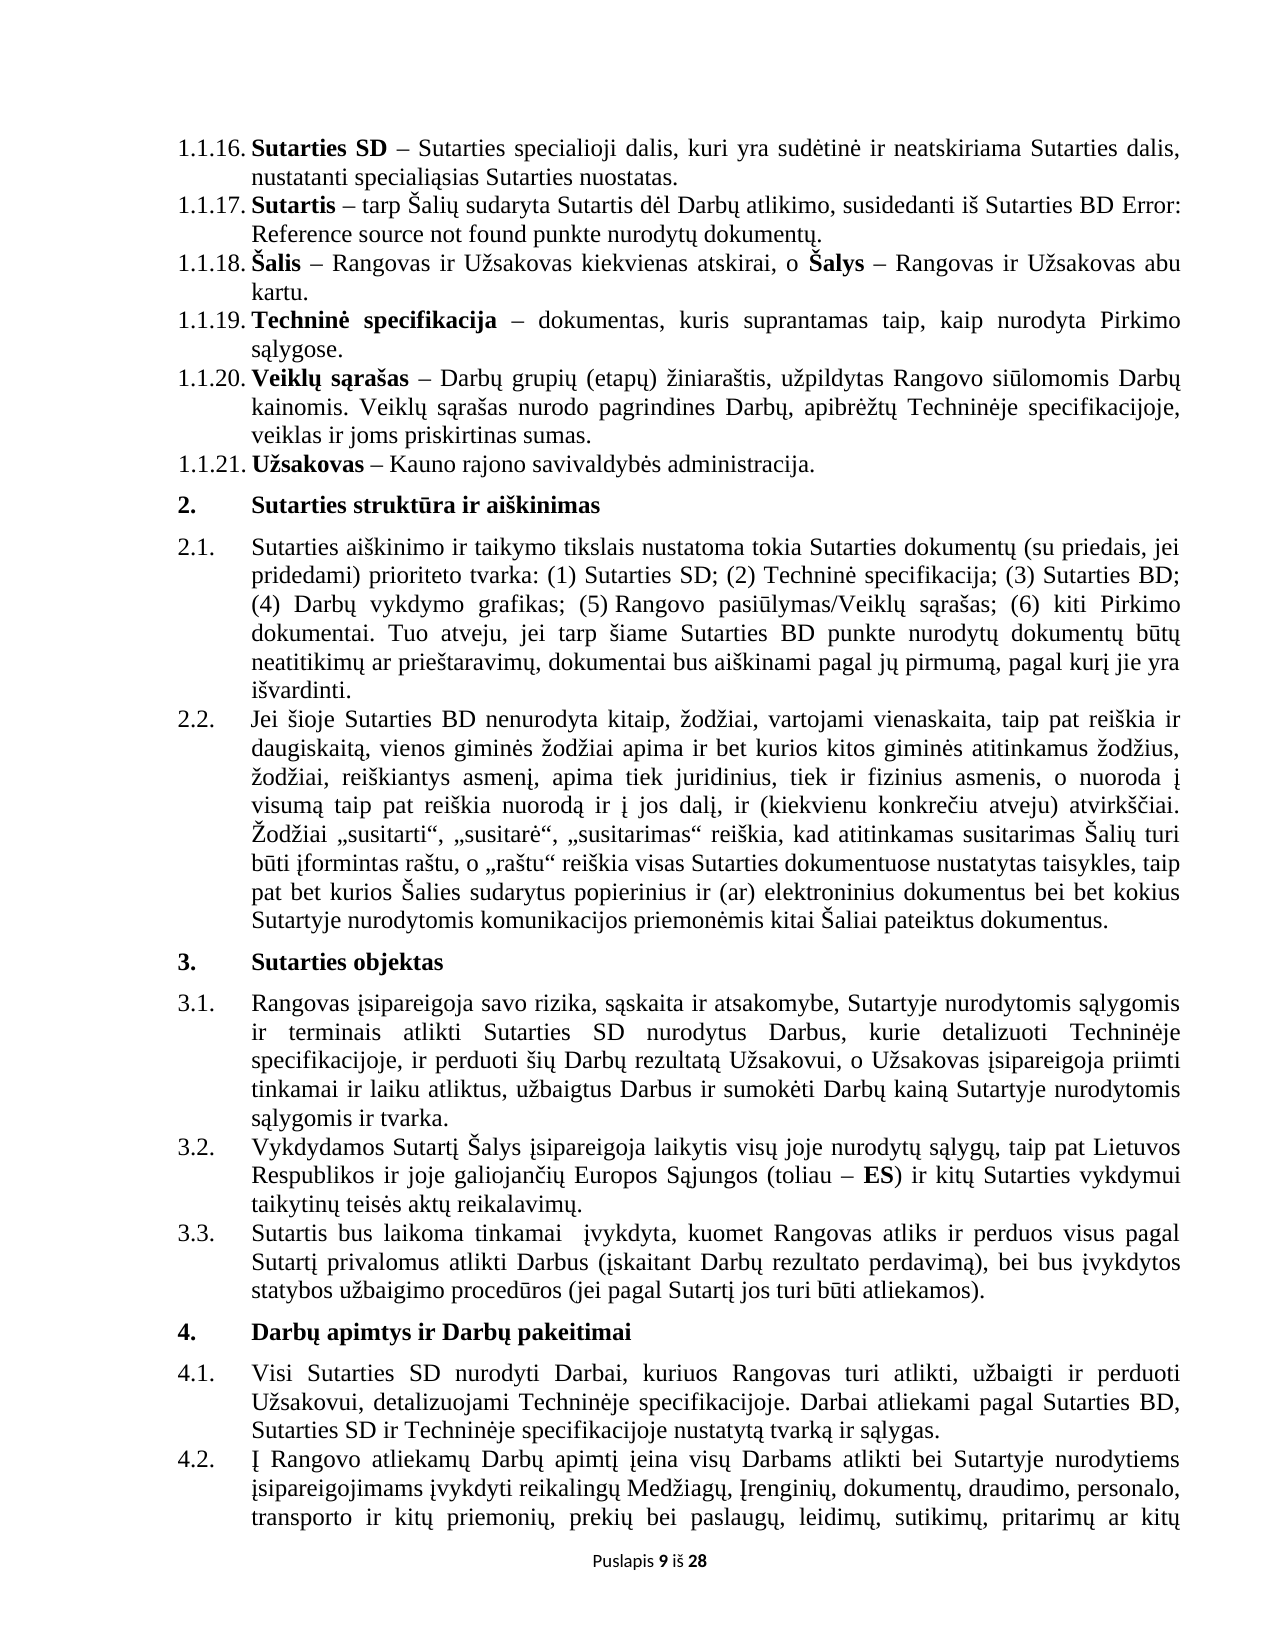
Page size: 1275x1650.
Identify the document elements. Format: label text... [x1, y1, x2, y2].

list Sutarties objektas [177, 947, 1181, 975]
list Sutarties SD – Sutarties specialioji dalis, kuri yra sudėtinė ir neatskiriama Sutarties dalis, nustatanti specialiąsias Sutarties nuostatas. [177, 133, 1181, 190]
list Šalis – Rangovas ir Užsakovas kiekvienas atskirai, o Šalys – Rangovas ir Užsakovas abu kartu. [177, 248, 1181, 305]
list Visi Sutarties SD nurodyti Darbai, kuriuos Rangovas turi atlikti, užbaigti ir perduoti Užsakovui, detalizuojami Techninėje specifikacijoje. Darbai atliekami pagal Sutarties BD, Sutarties SD ir Techninėje specifikacijoje nustatytą tvarką ir sąlygas. [177, 1358, 1181, 1444]
list Jei šioje Sutarties BD nenurodyta kitaip, žodžiai, vartojami vienaskaita, taip pat reiškia ir daugiskaitą, vienos giminės žodžiai apima ir bet kurios kitos giminės atitinkamus žodžius, žodžiai, reiškiantys asmenį, apima tiek juridinius, tiek ir fizinius asmenis, o nuoroda į visumą taip pat reiškia nuorodą ir į jos dalį, ir (kiekvienu konkrečiu atveju) atvirkščiai. Žodžiai „susitarti“, „susitarė“, „susitarimas“ reiškia, kad atitinkamas susitarimas Šalių turi būti įformintas raštu, o „raštu“ reiškia visas Sutarties dokumentuose nustatytas taisykles, taip pat bet kurios Šalies sudarytus popierinius ir (ar) elektroninius dokumentus bei bet kokius Sutartyje nurodytomis komunikacijos priemonėmis kitai Šaliai pateiktus dokumentus. [177, 704, 1181, 934]
list Užsakovas – Kauno rajono savivaldybės administracija. [178, 449, 1181, 478]
list Sutartis bus laikoma tinkamai įvykdyta, kuomet Rangovas atliks ir perduos visus pagal Sutartį privalomus atlikti Darbus (įskaitant Darbų rezultato perdavimą), bei bus įvykdytos statybos užbaigimo procedūros (jei pagal Sutartį jos turi būti atliekamos). [177, 1218, 1181, 1304]
list Rangovas įsipareigoja savo rizika, sąskaita ir atsakomybe, Sutartyje nurodytomis sąlygomis ir terminais atlikti Sutarties SD nurodytus Darbus, kurie detalizuoti Techninėje specifikacijoje, ir perduoti šių Darbų rezultatą Užsakovui, o Užsakovas įsipareigoja priimti tinkamai ir laiku atliktus, užbaigtus Darbus ir sumokėti Darbų kainą Sutartyje nurodytomis sąlygomis ir tvarka. [177, 988, 1181, 1132]
list Techninė specifikacija – dokumentas, kuris suprantamas taip, kaip nurodyta Pirkimo sąlygose. [177, 305, 1181, 363]
list Veiklų sąrašas – Darbų grupių (etapų) žiniaraštis, užpildytas Rangovo siūlomomis Darbų kainomis. Veiklų sąrašas nurodo pagrindines Darbų, apibrėžtų Techninėje specifikacijoje, veiklas ir joms priskirtinas sumas. [177, 363, 1181, 449]
list Vykdydamos Sutartį Šalys įsipareigoja laikytis visų joje nurodytų sąlygų, taip pat Lietuvos Respublikos ir joje galiojančių Europos Sąjungos (toliau – ES) ir kitų Sutarties vykdymui taikytinų teisės aktų reikalavimų. [177, 1132, 1181, 1218]
list Sutarties struktūra ir aiškinimas [177, 490, 1181, 519]
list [177, 1444, 1181, 1530]
list Sutarties aiškinimo ir taikymo tikslais nustatoma tokia Sutarties dokumentų (su priedais, jei pridedami) prioriteto tvarka: (1) Sutarties SD; (2) Techninė specifikacija; (3) Sutarties BD; (4) Darbų vykdymo grafikas; (5) Rangovo pasiūlymas/Veiklų sąrašas; (6) kiti Pirkimo dokumentai. Tuo atveju, jei tarp šiame Sutarties BD punkte nurodytų dokumentų būtų neatitikimų ar prieštaravimų, dokumentai bus aiškinami pagal jų pirmumą, pagal kurį jie yra išvardinti. [177, 532, 1181, 704]
list Darbų apimtys ir Darbų pakeitimai [177, 1317, 1181, 1345]
